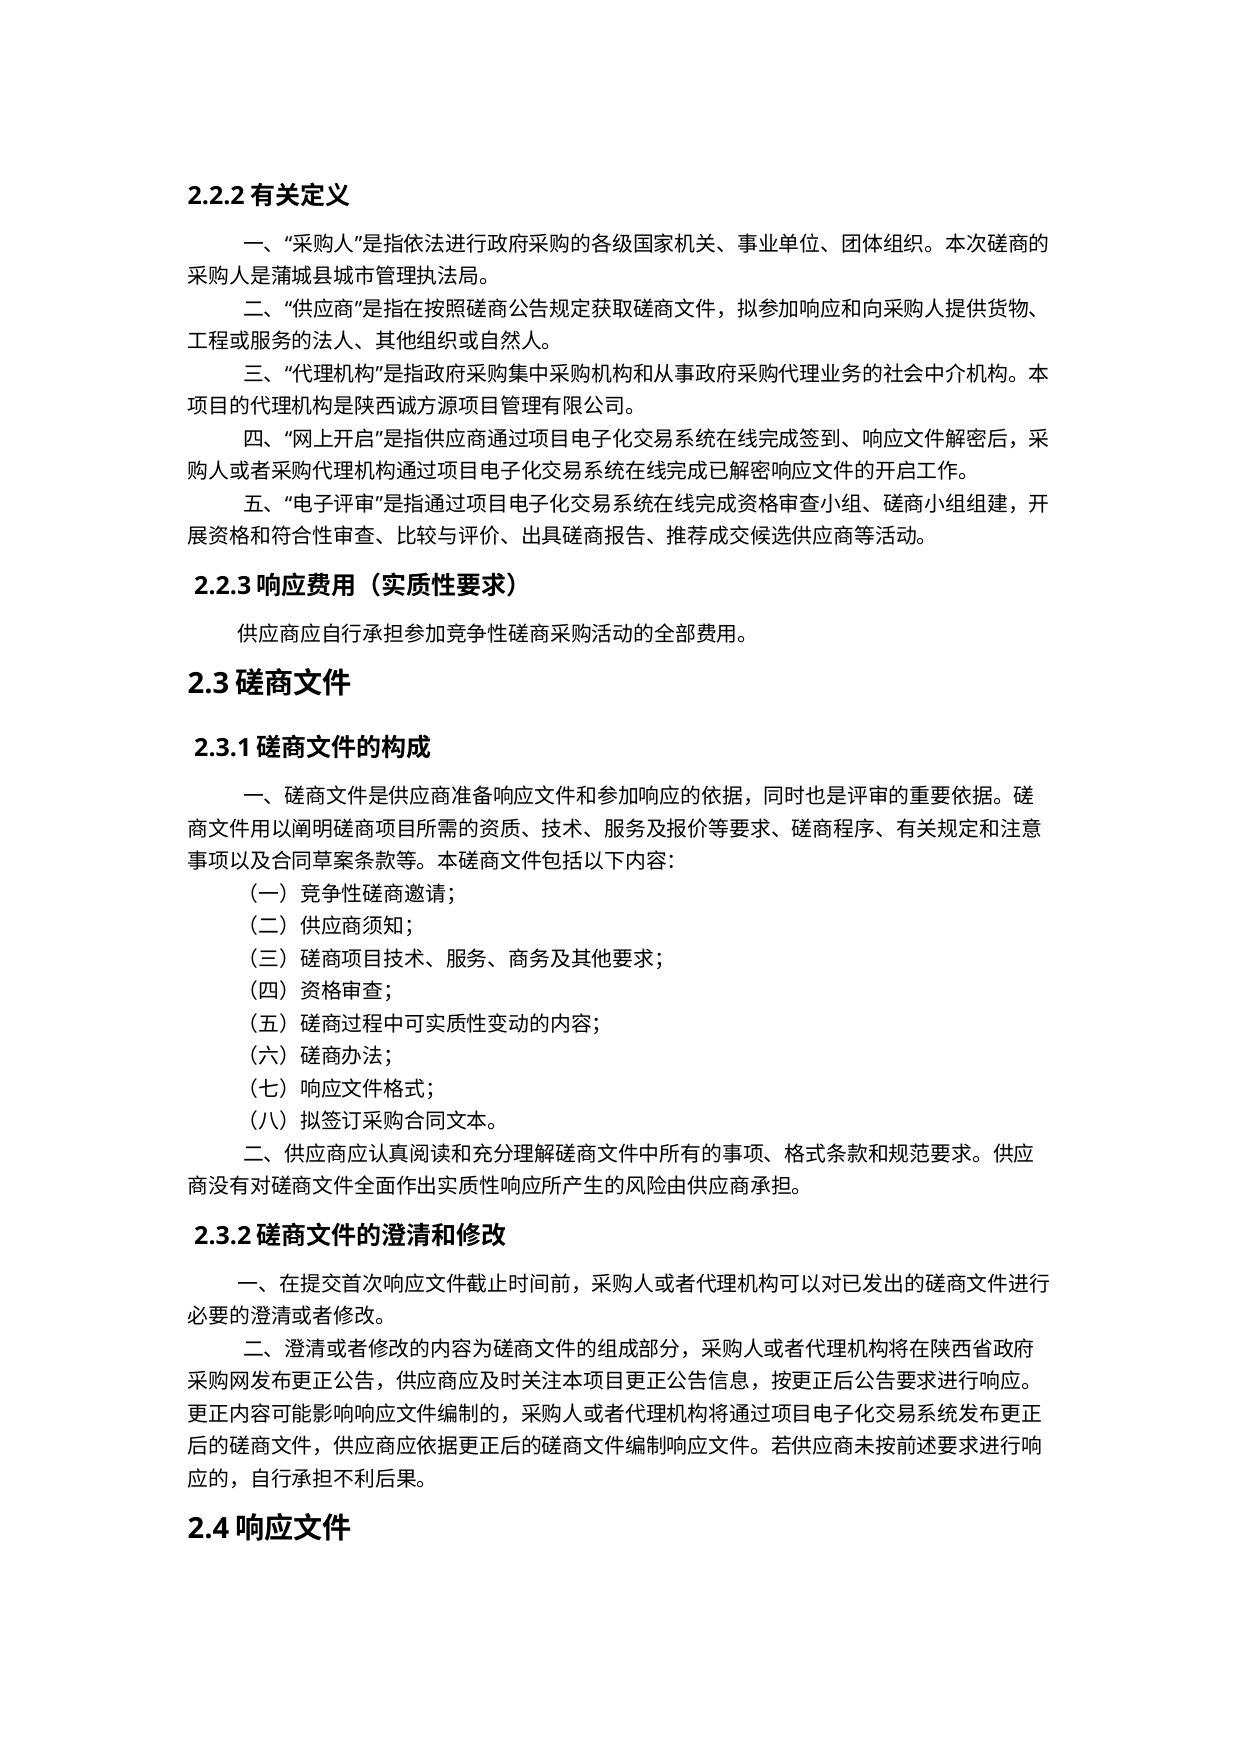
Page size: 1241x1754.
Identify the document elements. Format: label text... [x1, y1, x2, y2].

text 一、在提交首次响应文件截止时间前，采购人或者代理机构可以对已发出的磋商文件进行必要的澄清或者修改。 [187, 1267, 1053, 1332]
text 三、“代理机构”是指政府采购集中采购机构和从事政府采购代理业务的社会中介机构。本项目的代理机构是陕西诚方源项目管理有限公司。 [187, 357, 1053, 422]
text 四、“网上开启”是指供应商通过项目电子化交易系统在线完成签到、响应文件解密后，采购人或者采购代理机构通过项目电子化交易系统在线完成已解密响应文件的开启工作。 [187, 422, 1053, 487]
text 二、供应商应认真阅读和充分理解磋商文件中所有的事项、格式条款和规范要求。供应商没有对磋商文件全面作出实质性响应所产生的风险由供应商承担。 [187, 1137, 1053, 1202]
text 2.3磋商文件 [187, 649, 1053, 714]
text （四）资格审查； [187, 974, 1053, 1007]
text 2.2.2有关定义 [187, 162, 1053, 227]
text 二、“供应商”是指在按照磋商公告规定获取磋商文件，拟参加响应和向采购人提供货物、工程或服务的法人、其他组织或自然人。 [187, 292, 1053, 357]
text （七）响应文件格式； [187, 1072, 1053, 1104]
text 2.2.3响应费用（实质性要求） [187, 552, 1053, 617]
text 一、磋商文件是供应商准备响应文件和参加响应的依据，同时也是评审的重要依据。磋商文件用以阐明磋商项目所需的资质、技术、服务及报价等要求、磋商程序、有关规定和注意事项以及合同草案条款等。本磋商文件包括以下内容： [187, 779, 1053, 877]
text 2.4响应文件 [187, 1494, 1053, 1559]
text （五）磋商过程中可实质性变动的内容； [187, 1007, 1053, 1039]
text （一）竞争性磋商邀请； [187, 877, 1053, 909]
text 供应商应自行承担参加竞争性磋商采购活动的全部费用。 [187, 617, 1053, 649]
text （二）供应商须知； [187, 909, 1053, 942]
text （八）拟签订采购合同文本。 [187, 1104, 1053, 1137]
text 2.3.1磋商文件的构成 [187, 714, 1053, 779]
text （六）磋商办法； [187, 1039, 1053, 1072]
text 二、澄清或者修改的内容为磋商文件的组成部分，采购人或者代理机构将在陕西省政府采购网发布更正公告，供应商应及时关注本项目更正公告信息，按更正后公告要求进行响应。更正内容可能影响响应文件编制的，采购人或者代理机构将通过项目电子化交易系统发布更正后的磋商文件，供应商应依据更正后的磋商文件编制响应文件。若供应商未按前述要求进行响应的，自行承担不利后果。 [187, 1332, 1053, 1494]
text 一、“采购人”是指依法进行政府采购的各级国家机关、事业单位、团体组织。本次磋商的采购人是蒲城县城市管理执法局。 [187, 227, 1053, 292]
text 2.3.2磋商文件的澄清和修改 [187, 1202, 1053, 1267]
text （三）磋商项目技术、服务、商务及其他要求； [187, 942, 1053, 974]
text 五、“电子评审”是指通过项目电子化交易系统在线完成资格审查小组、磋商小组组建，开展资格和符合性审查、比较与评价、出具磋商报告、推荐成交候选供应商等活动。 [187, 487, 1053, 552]
